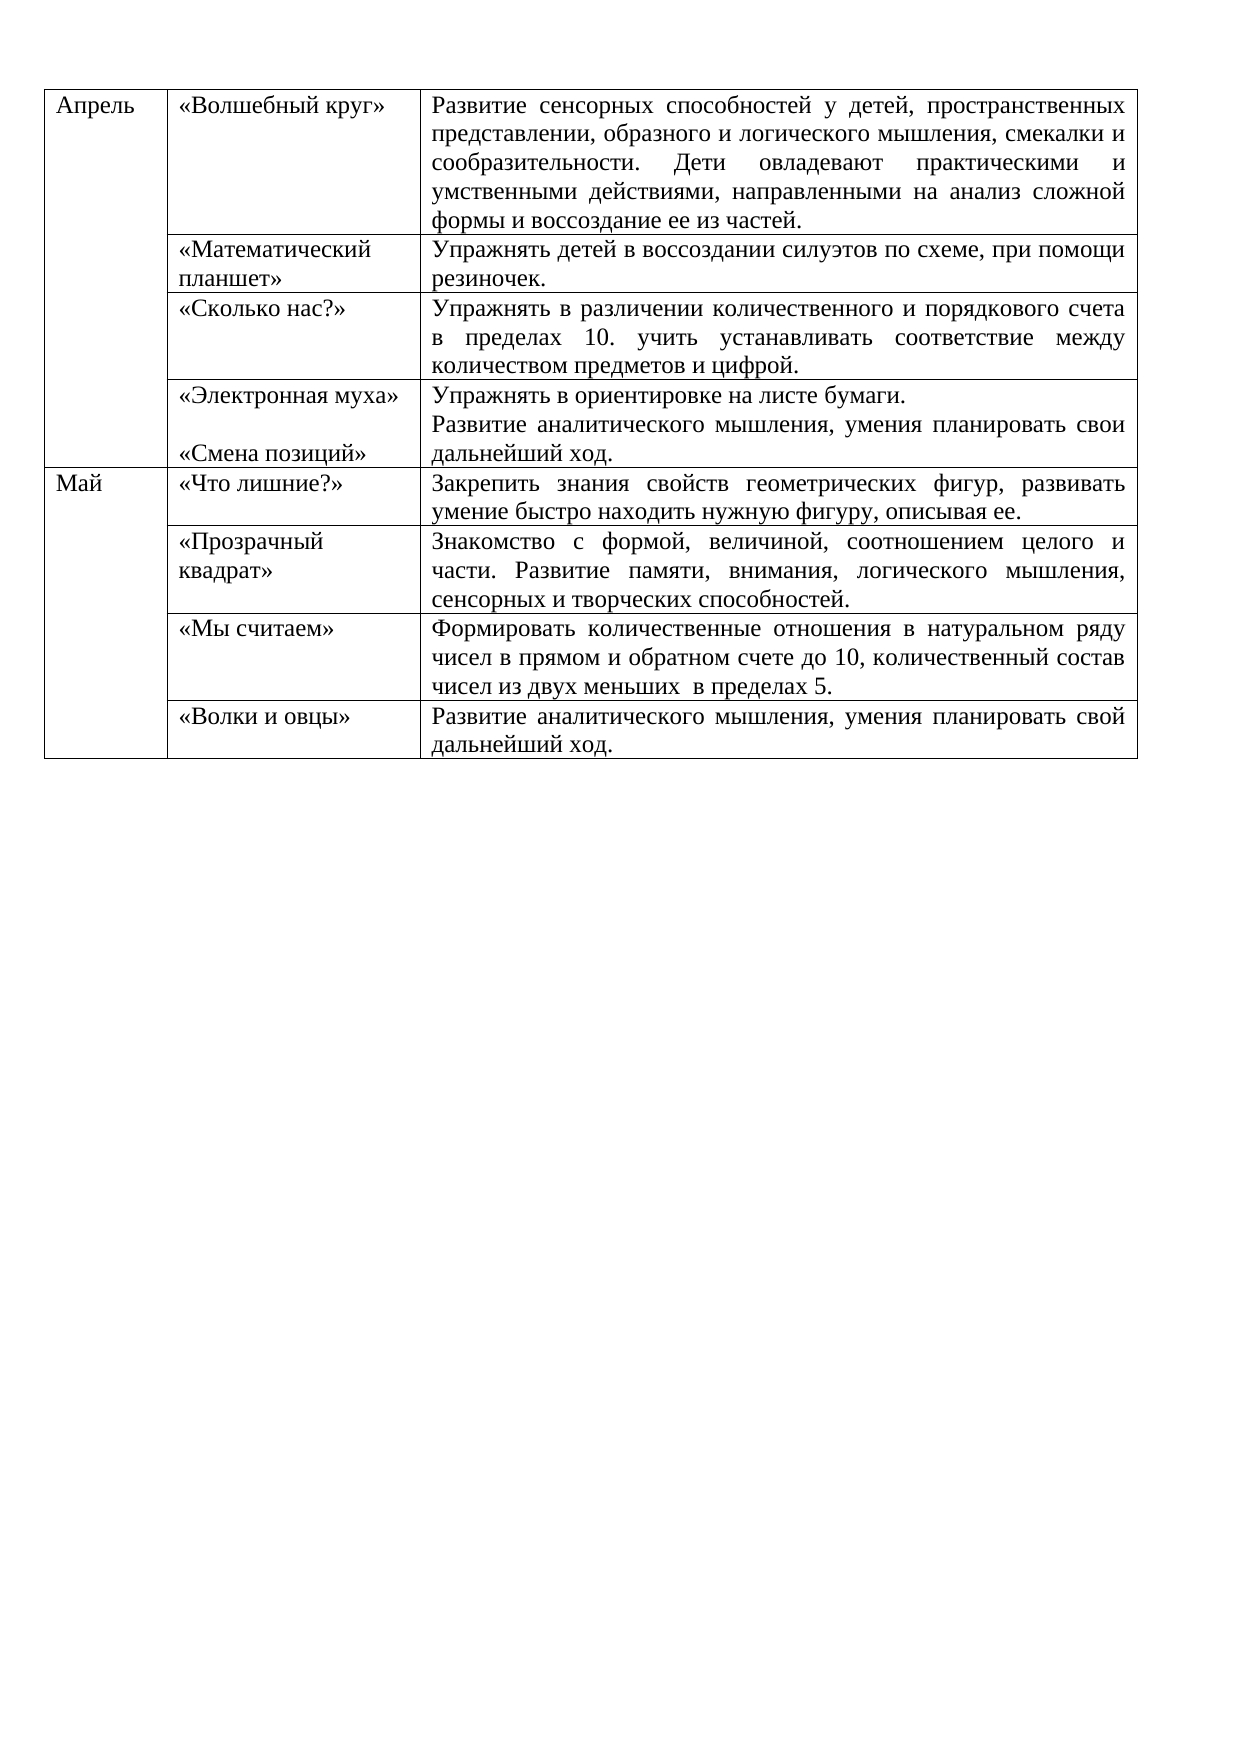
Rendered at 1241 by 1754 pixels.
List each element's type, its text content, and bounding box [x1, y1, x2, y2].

table_cell Формировать количественные отношения в натуральном ряду чисел в прямом и обратном счете до 10, количественный состав чисел из двух меньших в пределах 5. [421, 614, 1137, 700]
table_cell «Сколько нас?» [168, 293, 420, 379]
table_cell Развитие аналитического мышления, умения планировать свой дальнейший ход. [421, 701, 1137, 758]
table_cell «Мы считаем» [168, 614, 420, 700]
table_cell Упражнять детей в воссоздании силуэтов по схеме, при помощи резиночек. [421, 235, 1137, 292]
table_cell «Электронная муха» «Смена позиций» [168, 380, 420, 467]
table_cell Закрепить знания свойств геометрических фигур, развивать умение быстро находить нужную фигуру, описывая ее. [421, 468, 1137, 525]
table_cell «Что лишние?» [168, 468, 420, 525]
table_cell «Математический планшет» [168, 235, 420, 292]
table_cell Упражнять в ориентировке на листе бумаги. Развитие аналитического мышления, умения планировать свои дальнейший ход. [421, 380, 1137, 467]
table_cell Апрель [45, 90, 167, 467]
table_cell Май [45, 468, 167, 758]
table_cell «Волшебный круг» [168, 90, 420, 233]
table_cell «Волки и овцы» [168, 701, 420, 758]
table_cell Развитие сенсорных способностей у детей, пространственных представлении, образного и логического мышления, смекалки и сообразительности. Дети овладевают практическими и умственными действиями, направленными на анализ сложной формы и воссоздание ее из частей. [421, 90, 1137, 233]
table_cell «Прозрачный квадрат» [168, 526, 420, 612]
table_cell Упражнять в различении количественного и порядкового счета в пределах 10. учить устанавливать соответствие между количеством предметов и цифрой. [421, 293, 1137, 379]
table_cell Знакомство с формой, величиной, соотношением целого и части. Развитие памяти, внимания, логического мышления, сенсорных и творческих способностей. [421, 526, 1137, 612]
